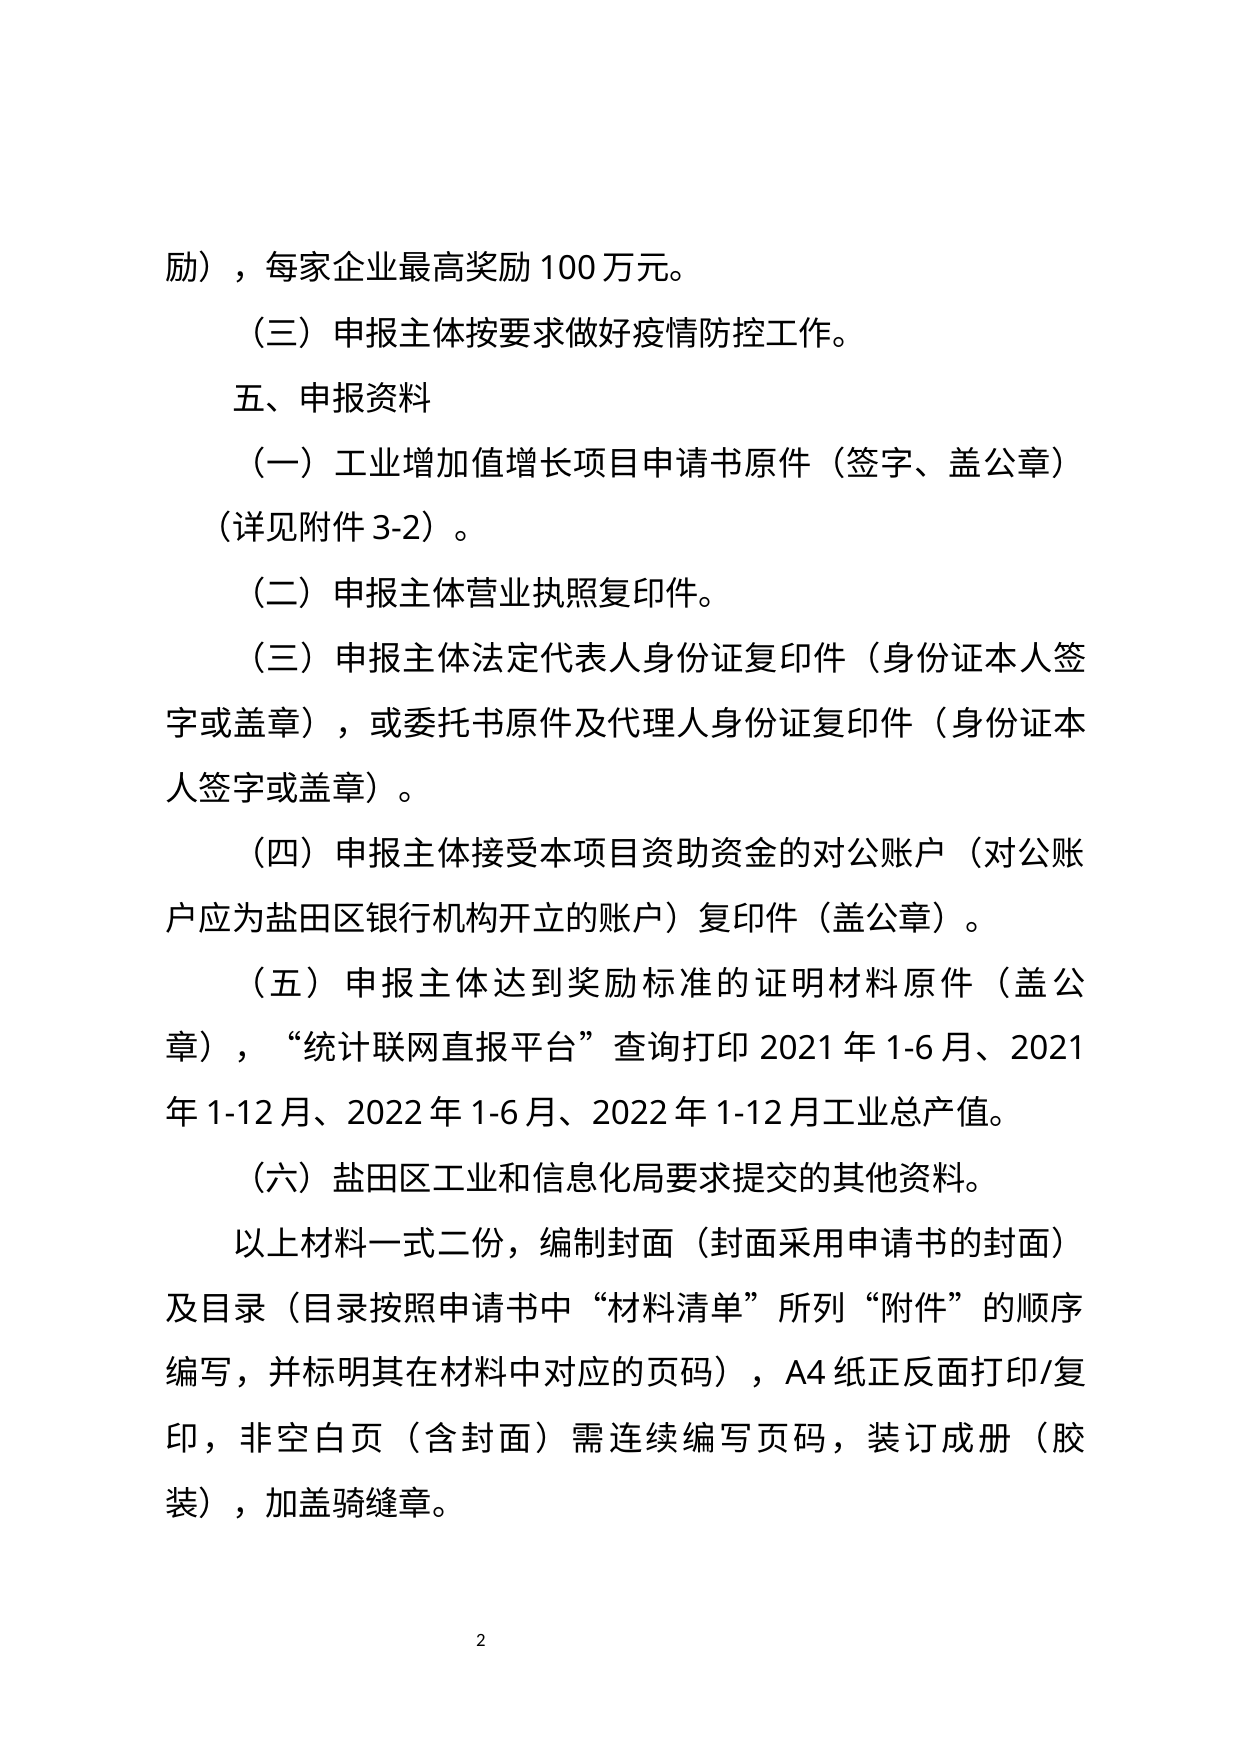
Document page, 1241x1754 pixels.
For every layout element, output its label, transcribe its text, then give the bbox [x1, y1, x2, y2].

text 以上材料一式二份，编制封面（封面采用申请书的封面）及目录（目录按照申请书中“材料清单”所列“附件”的顺序编写，并标明其在材料中对应的页码），A4纸正反面打印/复印，非空白页（含封面）需连续编写页码，装订成册（胶装），加盖骑缝章。 [165, 1208, 1087, 1533]
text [165, 233, 1087, 298]
text （四）申报主体接受本项目资助资金的对公账户（对公账户应为盐田区银行机构开立的账户）复印件（盖公章）。 [165, 818, 1087, 948]
text （六）盐田区工业和信息化局要求提交的其他资料。 [165, 1143, 1087, 1208]
text （五）申报主体达到奖励标准的证明材料原件（盖公章），“统计联网直报平台”查询打印2021年1-6月、2021年1-12月、2022年1-6月、2022年1-12月工业总产值。 [165, 948, 1087, 1143]
text （一）工业增加值增长项目申请书原件（签字、盖公章）（详见附件3-2）。 [198, 428, 1087, 558]
text （二）申报主体营业执照复印件。 [165, 558, 1087, 623]
text （三）申报主体法定代表人身份证复印件（身份证本人签字或盖章），或委托书原件及代理人身份证复印件（身份证本人签字或盖章）。 [165, 623, 1087, 818]
text 五、申报资料 [165, 363, 1087, 428]
text （三）申报主体按要求做好疫情防控工作。 [165, 298, 1087, 363]
